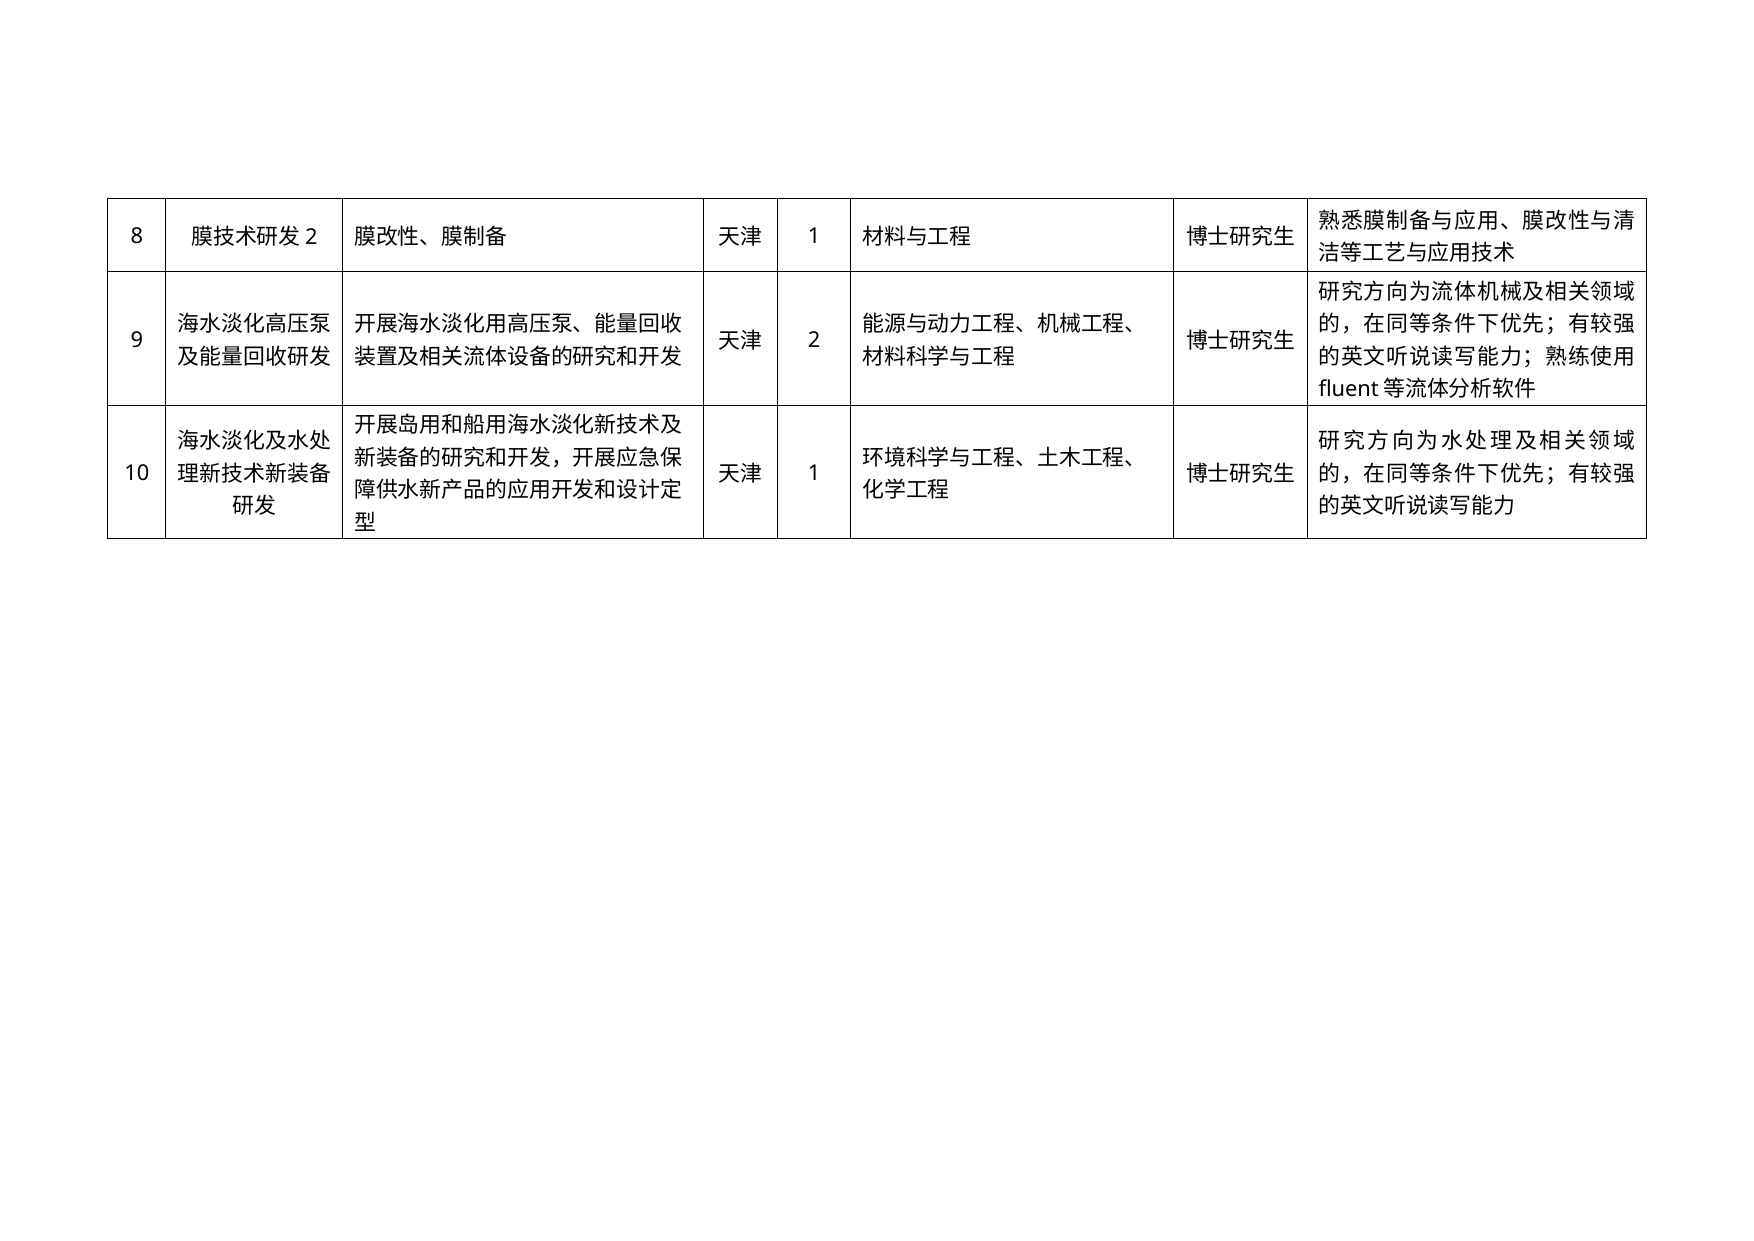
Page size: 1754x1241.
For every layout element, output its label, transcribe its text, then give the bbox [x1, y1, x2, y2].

table_cell 9 [108, 272, 165, 405]
table_cell 天津 [704, 199, 777, 271]
table_cell 膜改性、膜制备 [343, 199, 703, 271]
table_cell 材料与工程 [851, 199, 1173, 271]
table_cell 开展岛用和船用海水淡化新技术及新装备的研究和开发，开展应急保障供水新产品的应用开发和设计定型 [343, 406, 703, 538]
table_cell 能源与动力工程、机械工程、材料科学与工程 [851, 272, 1173, 405]
table_cell 海水淡化及水处理新技术新装备研发 [166, 406, 342, 538]
table_cell 环境科学与工程、土木工程、化学工程 [851, 406, 1173, 538]
table_cell 研究方向为水处理及相关领域的，在同等条件下优先；有较强的英文听说读写能力 [1308, 406, 1646, 538]
table_cell 博士研究生 [1174, 406, 1307, 538]
table_cell 研究方向为流体机械及相关领域的，在同等条件下优先；有较强的英文听说读写能力；熟练使用fluent等流体分析软件 [1308, 272, 1646, 405]
table_cell 10 [108, 406, 165, 538]
table_cell 海水淡化高压泵及能量回收研发 [166, 272, 342, 405]
table_cell 开展海水淡化用高压泵、能量回收装置及相关流体设备的研究和开发 [343, 272, 703, 405]
table_cell 2 [778, 272, 850, 405]
table_cell 博士研究生 [1174, 272, 1307, 405]
table_cell 熟悉膜制备与应用、膜改性与清洁等工艺与应用技术 [1308, 199, 1646, 271]
table_cell 天津 [704, 272, 777, 405]
table_cell 天津 [704, 406, 777, 538]
table_cell 博士研究生 [1174, 199, 1307, 271]
table_cell 膜技术研发2 [166, 199, 342, 271]
table_cell 1 [778, 199, 850, 271]
table_cell 8 [108, 199, 165, 271]
table_cell 1 [778, 406, 850, 538]
